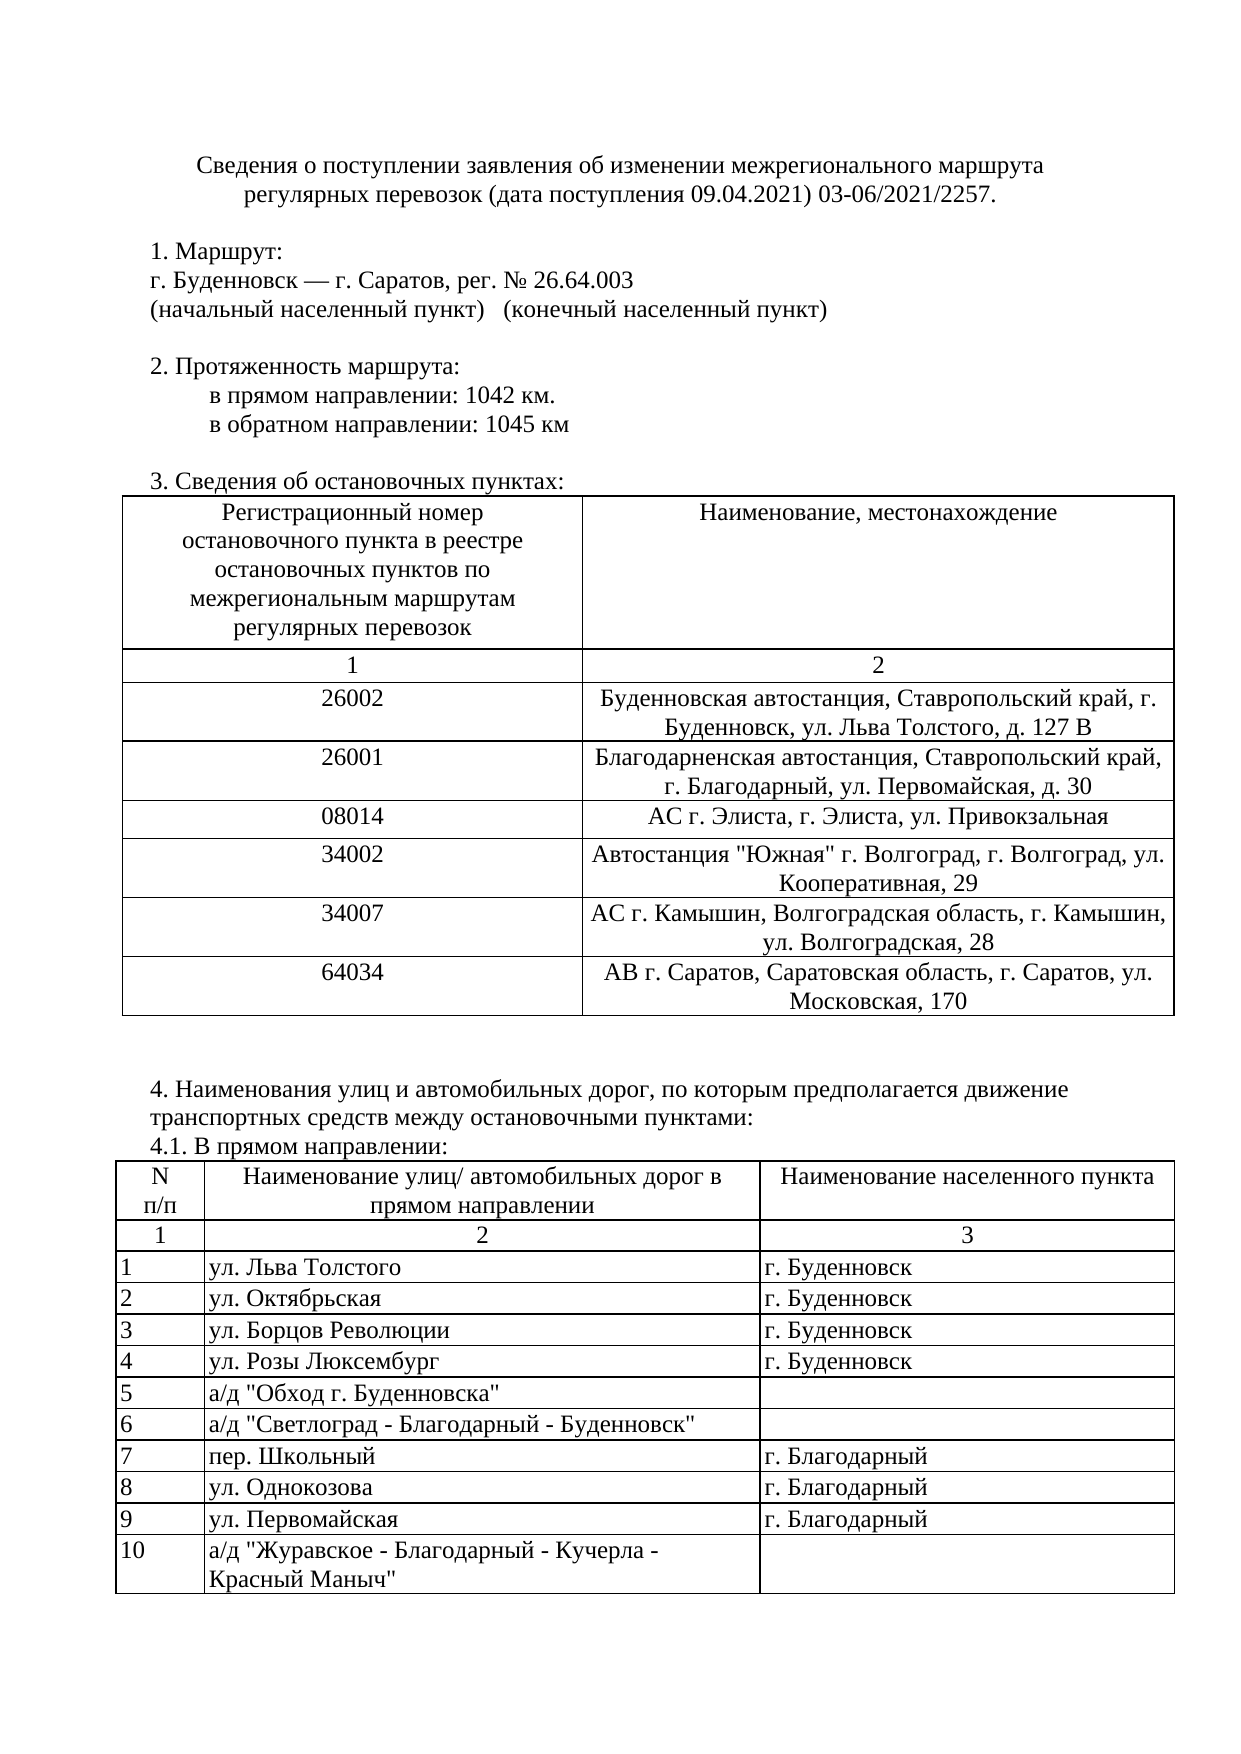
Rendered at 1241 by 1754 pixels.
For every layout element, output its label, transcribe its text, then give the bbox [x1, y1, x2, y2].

table_cell г. Буденновск [761, 1283, 1174, 1313]
text 4. Наименования улиц и автомобильных дорог, по которым предполагается движение транспортных средств между остановочными пунктами: [150, 1074, 1090, 1131]
table_header Наименование населенного пункта [761, 1162, 1174, 1219]
table_cell 1 [117, 1221, 204, 1250]
text 2. Протяженность маршрута: [150, 351, 1090, 380]
table_cell 7 [117, 1441, 204, 1471]
table_cell 34007 [123, 898, 582, 956]
table_cell г. Буденновск [761, 1315, 1174, 1345]
table_cell АС г. Элиста, г. Элиста, ул. Привокзальная [583, 801, 1173, 837]
table_cell Благодарненская автостанция, Ставропольский край, г. Благодарный, ул. Первомайская, д. 30 [583, 742, 1173, 799]
table_cell 5 [117, 1378, 204, 1408]
table_cell ул. Розы Люксембург [205, 1346, 759, 1376]
table_cell 10 [117, 1535, 204, 1593]
table_header N п/п [117, 1162, 204, 1219]
text 4.1. В прямом направлении: [150, 1131, 1090, 1160]
table_cell ул. Однокозова [205, 1472, 759, 1502]
table_cell ул. Первомайская [205, 1504, 759, 1533]
table_cell г. Буденновск [761, 1252, 1174, 1282]
table_cell Буденновская автостанция, Ставропольский край, г. Буденновск, ул. Льва Толстого, д. 127 В [583, 683, 1173, 740]
table_cell 2 [583, 650, 1173, 681]
table_cell [761, 1535, 1174, 1593]
table_cell 1 [117, 1252, 204, 1282]
table_cell 9 [117, 1504, 204, 1533]
table_cell а/д "Светлоград - Благодарный - Буденновск" [205, 1409, 759, 1439]
table_cell АВ г. Саратов, Саратовская область, г. Саратов, ул. Московская, 170 [583, 957, 1173, 1014]
table_cell г. Буденновск [761, 1346, 1174, 1376]
table_cell 6 [117, 1409, 204, 1439]
table_cell АС г. Камышин, Волгоградская область, г. Камышин, ул. Волгоградская, 28 [583, 898, 1173, 956]
text в обратном направлении: 1045 км [150, 409, 1090, 437]
text 1. Маршрут: [150, 236, 1090, 265]
text Сведения о поступлении заявления об изменении межрегионального маршрута регулярных перевозок (дата поступления 09.04.2021) 03-06/2021/2257. [150, 150, 1090, 207]
table_cell 2 [205, 1221, 759, 1250]
table_cell пер. Школьный [205, 1441, 759, 1471]
table_cell ул. Октябрьская [205, 1283, 759, 1313]
text в прямом направлении: 1042 км. [150, 380, 1090, 409]
table_cell 3 [117, 1315, 204, 1345]
table_cell Автостанция "Южная" г. Волгоград, г. Волгоград, ул. Кооперативная, 29 [583, 839, 1173, 896]
text г. Буденновск — г. Саратов, рег. № 26.64.003 [150, 265, 1090, 294]
table_cell г. Благодарный [761, 1472, 1174, 1502]
table_header Наименование, местонахождение [583, 497, 1173, 648]
table_cell г. Благодарный [761, 1504, 1174, 1533]
table_cell 8 [117, 1472, 204, 1502]
table_cell г. Благодарный [761, 1441, 1174, 1471]
table_cell 4 [117, 1346, 204, 1376]
table_cell 3 [761, 1221, 1174, 1250]
table_cell а/д "Обход г. Буденновска" [205, 1378, 759, 1408]
text 3. Сведения об остановочных пунктах: [150, 466, 1090, 495]
table_cell 26002 [123, 683, 582, 740]
table_cell 2 [117, 1283, 204, 1313]
table_cell 34002 [123, 839, 582, 896]
table_cell а/д "Журавское - Благодарный - Кучерла - Красный Маныч" [205, 1535, 759, 1593]
table_cell 1 [123, 650, 582, 681]
table_header Наименование улиц/ автомобильных дорог в прямом направлении [205, 1162, 759, 1219]
table_cell ул. Льва Толстого [205, 1252, 759, 1282]
table_cell [761, 1378, 1174, 1408]
table_cell 08014 [123, 801, 582, 837]
table_cell 64034 [123, 957, 582, 1014]
table_header Регистрационный номер остановочного пункта в реестре остановочных пунктов по межрегиональным маршрутам регулярных перевозок [123, 497, 582, 648]
table_cell 26001 [123, 742, 582, 799]
table_cell [761, 1409, 1174, 1439]
table_cell ул. Борцов Революции [205, 1315, 759, 1345]
text (начальный населенный пункт) (конечный населенный пункт) [150, 294, 1090, 322]
